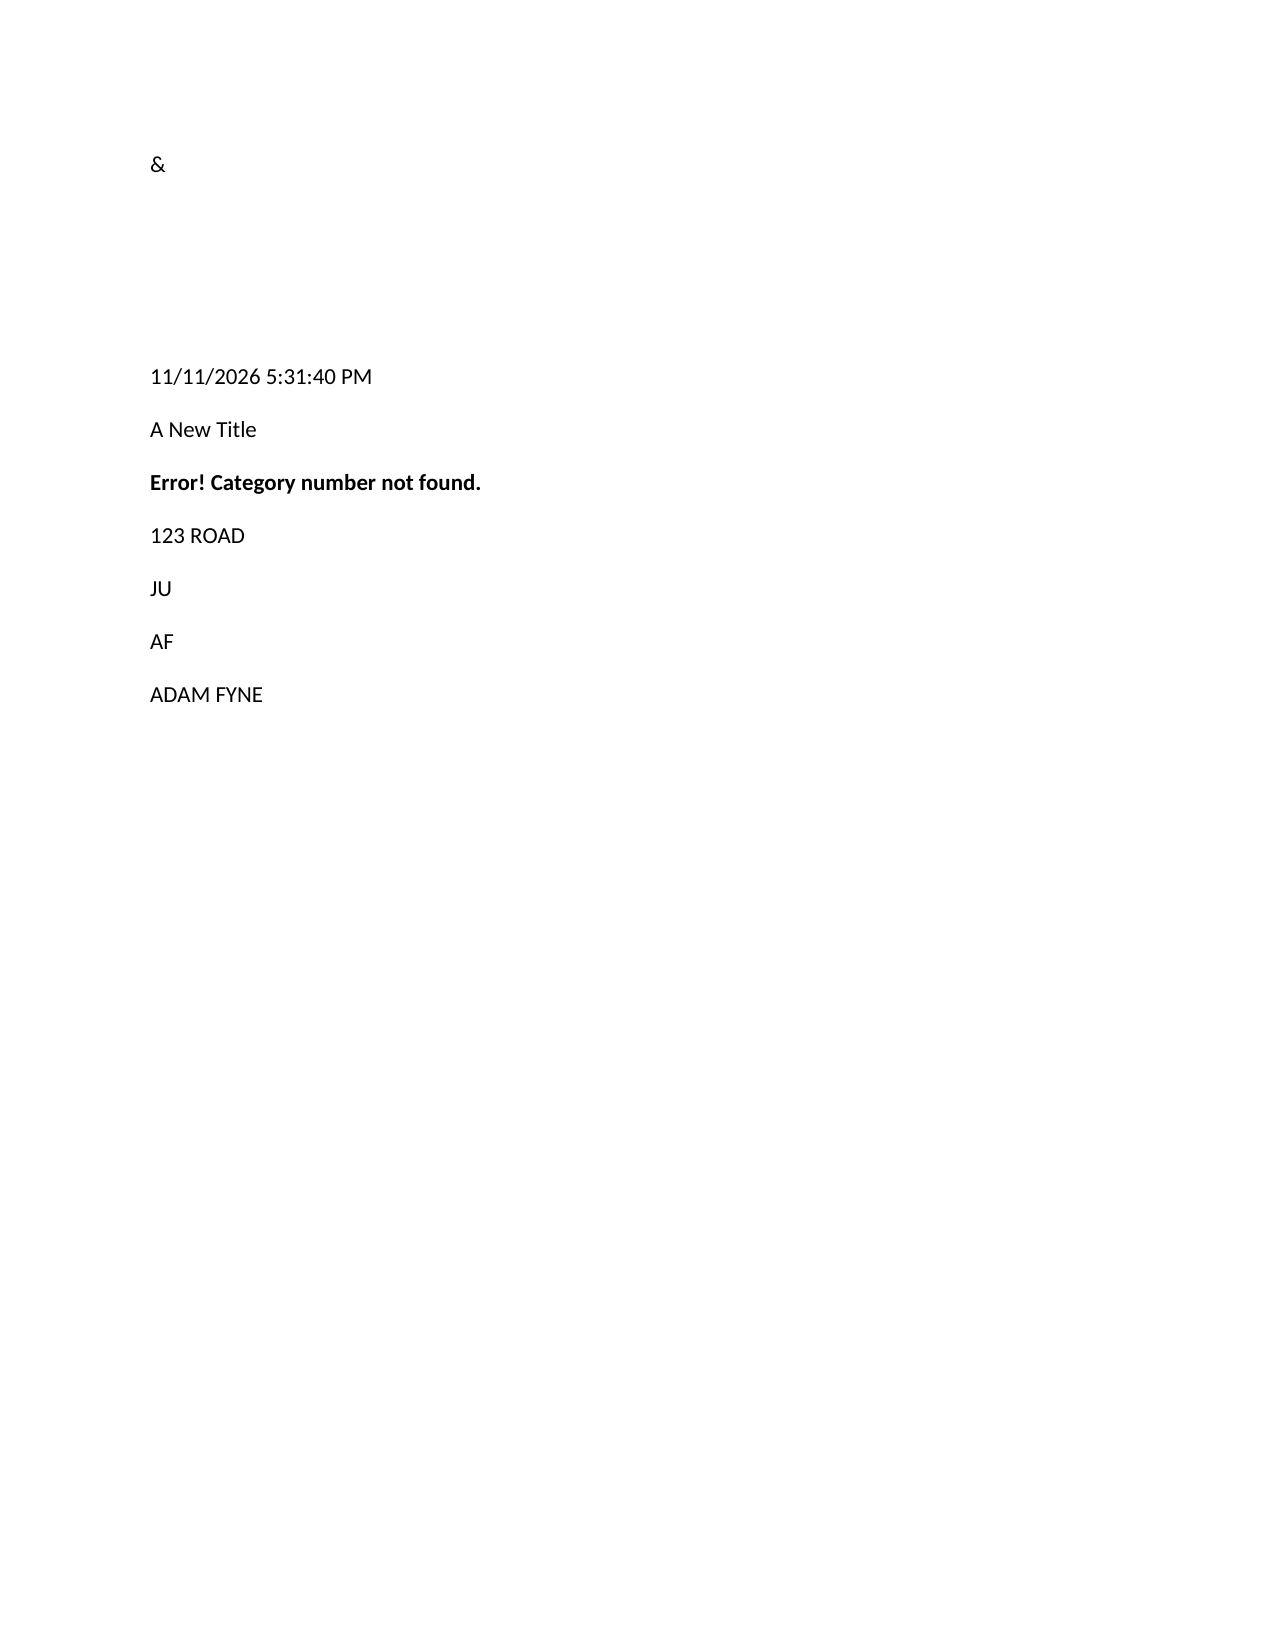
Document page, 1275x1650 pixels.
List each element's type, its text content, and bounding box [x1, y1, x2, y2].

text ADAM FYNE [150, 680, 1125, 708]
text 123 ROAD [150, 521, 1125, 549]
text JU [150, 574, 1125, 602]
text A New Title [150, 415, 1125, 443]
text AF [150, 627, 1125, 655]
text Error! Category number not found. [150, 468, 1125, 496]
text 13/01/2025 10:05:07 AM [150, 362, 1125, 390]
